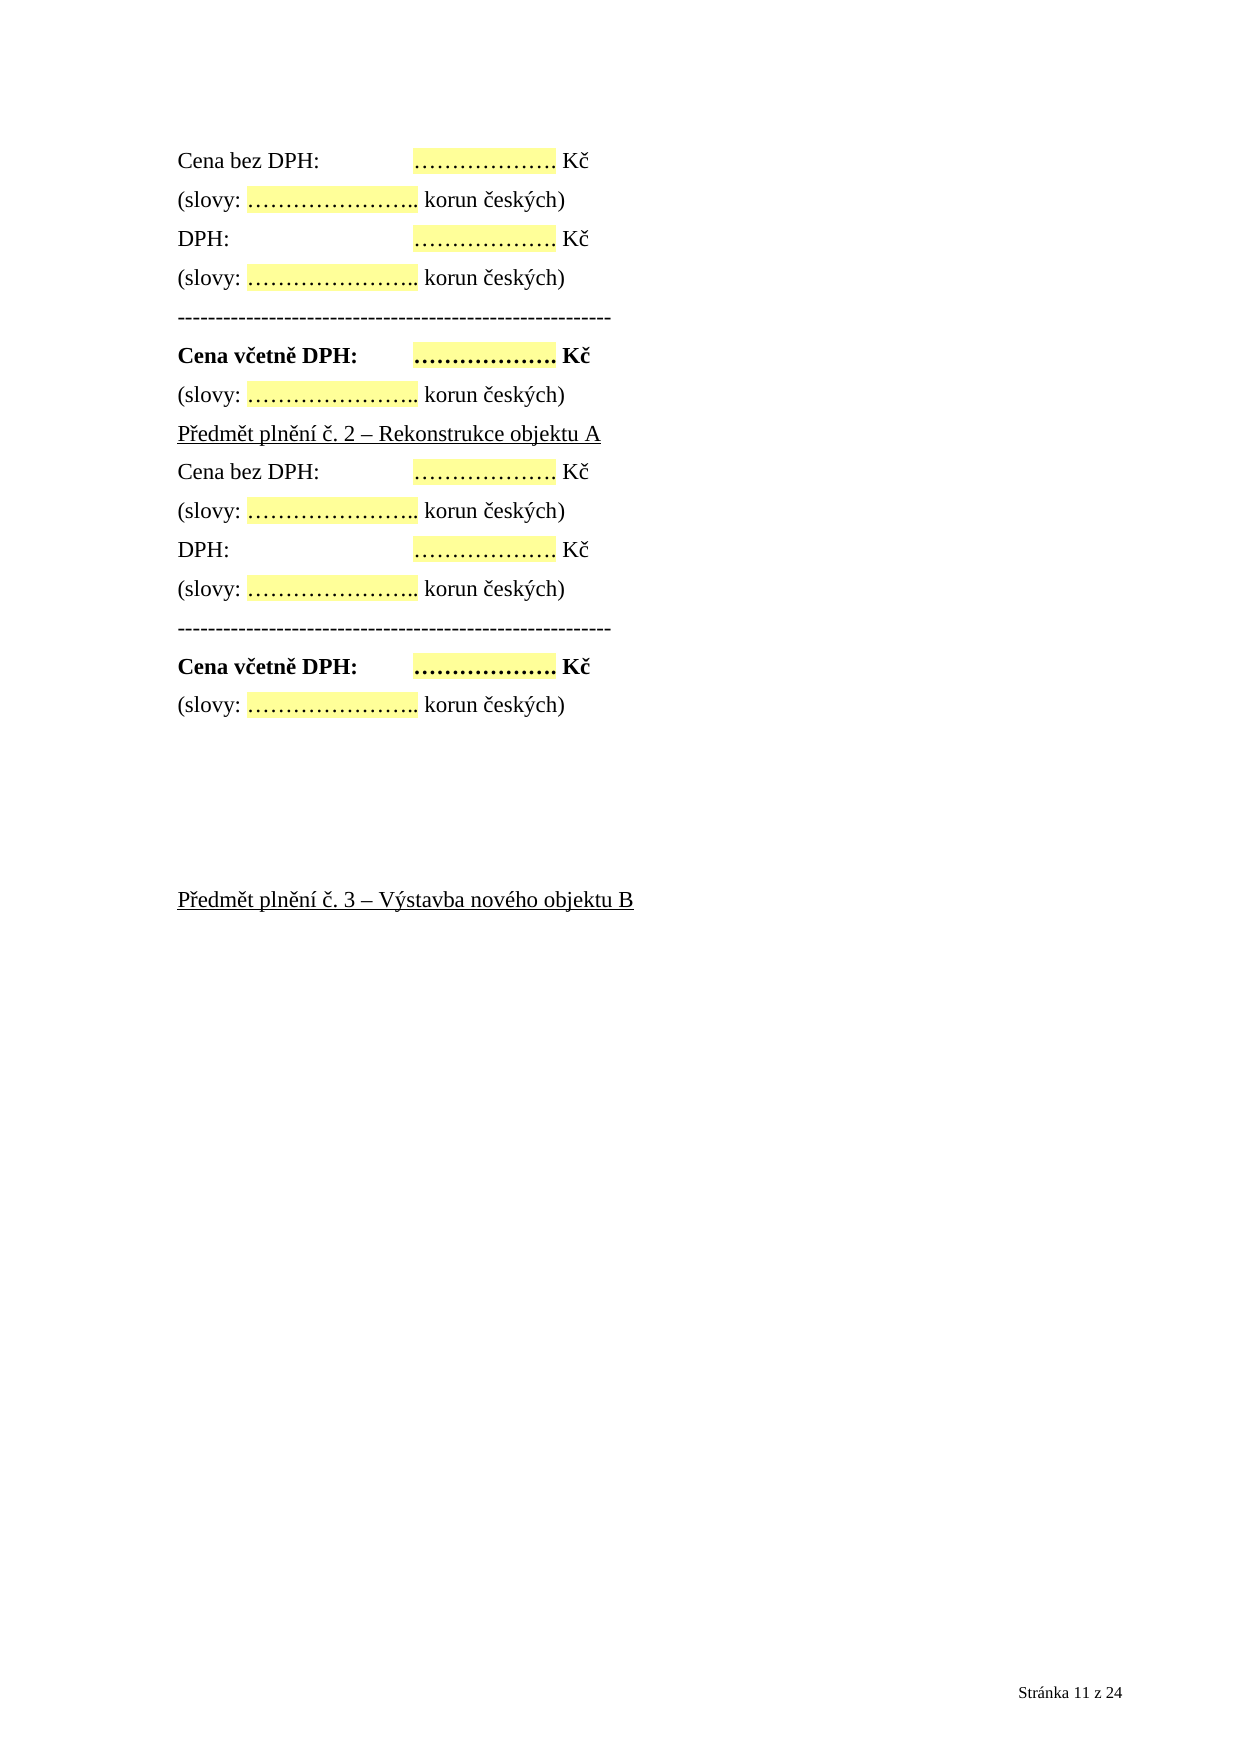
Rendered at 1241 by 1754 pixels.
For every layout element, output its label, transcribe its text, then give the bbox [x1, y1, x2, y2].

text DPH: ………………. Kč [177, 536, 413, 562]
text Cena včetně DPH: ………………. Kč [177, 342, 413, 368]
text (slovy: ………………….. korun českých) [557, 186, 1122, 213]
text Cena bez DPH: ………………. Kč [118, 458, 1122, 485]
text Předmět plnění č. 2 – Rekonstrukce objektu A [118, 419, 1122, 446]
text (slovy: ………………….. korun českých) [418, 692, 1122, 718]
text Cena včetně DPH: ………………. Kč [556, 342, 1122, 368]
text Cena bez DPH: ………………. Kč [556, 148, 1122, 174]
text --------------------------------------------------------- [177, 303, 1122, 329]
text DPH: ………………. Kč [556, 536, 1122, 562]
text Cena bez DPH: ………………. Kč [118, 148, 413, 174]
text --------------------------------------------------------- [177, 614, 1122, 640]
text DPH: ………………. Kč [556, 225, 1122, 252]
text Cena včetně DPH: ………………. Kč [556, 653, 1122, 679]
text (slovy: ………………….. korun českých) [418, 381, 1122, 407]
text (slovy: ………………….. korun českých) [418, 264, 1122, 291]
text (slovy: ………………….. korun českých) [418, 575, 1122, 601]
text Předmět plnění č. 3 – Výstavba nového objektu B [177, 886, 1122, 912]
text Cena včetně DPH: ………………. Kč [177, 653, 413, 679]
text (slovy: ………………….. korun českých) [557, 497, 1122, 524]
text DPH: ………………. Kč [177, 225, 413, 252]
